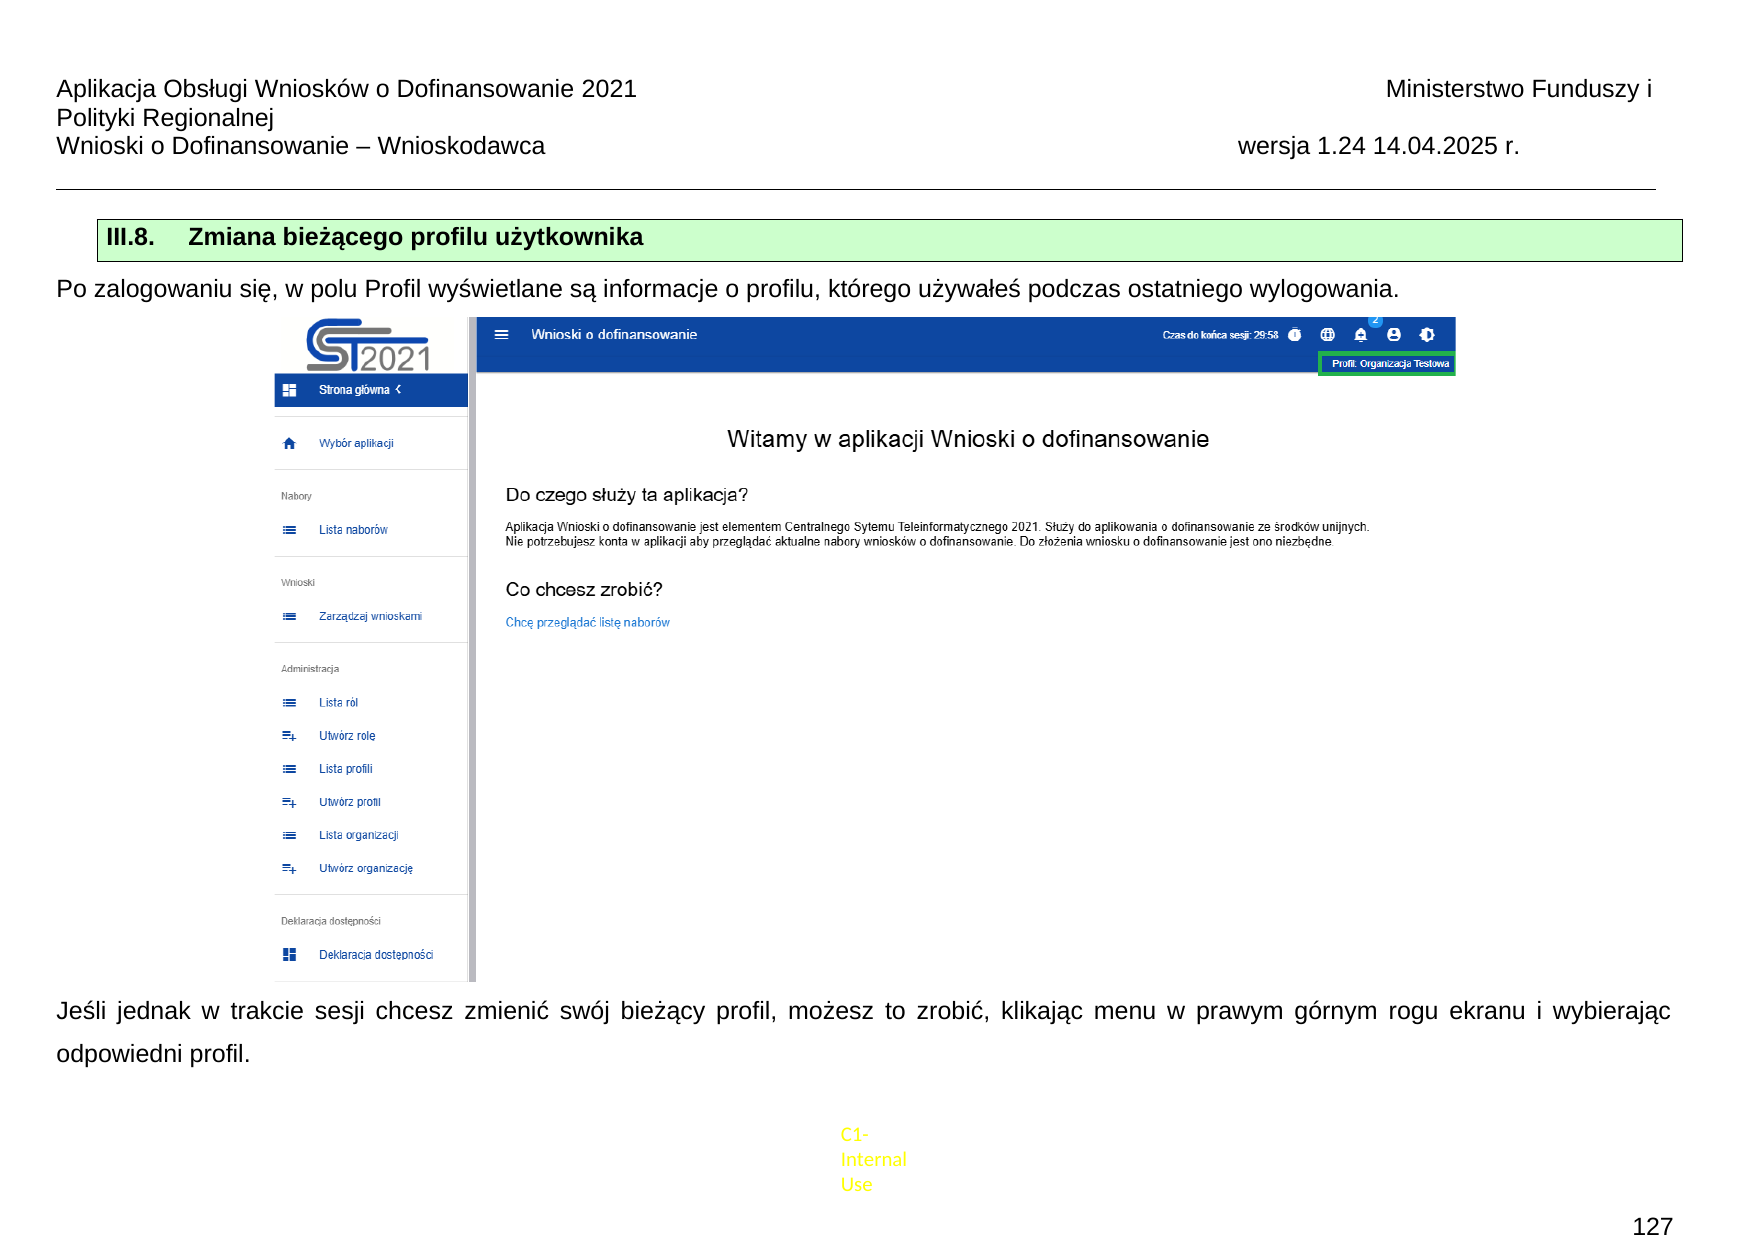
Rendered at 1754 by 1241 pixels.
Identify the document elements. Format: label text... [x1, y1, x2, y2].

text Po zalogowaniu się, w polu Profil wyświetlane są informacje o profilu, którego używałeś podczas ostatniego wylogowania. [56, 274, 1674, 303]
subtitle Zmiana bieżącego profilu użytkownika [98, 220, 1682, 261]
text Jeśli jednak w trakcie sesji chcesz zmienić swój bieżący profil, możesz to zrobić, klikając menu w prawym górnym rogu ekranu i wybierając odpowiedni profil. [56, 996, 1674, 1068]
picture [274, 317, 1456, 982]
